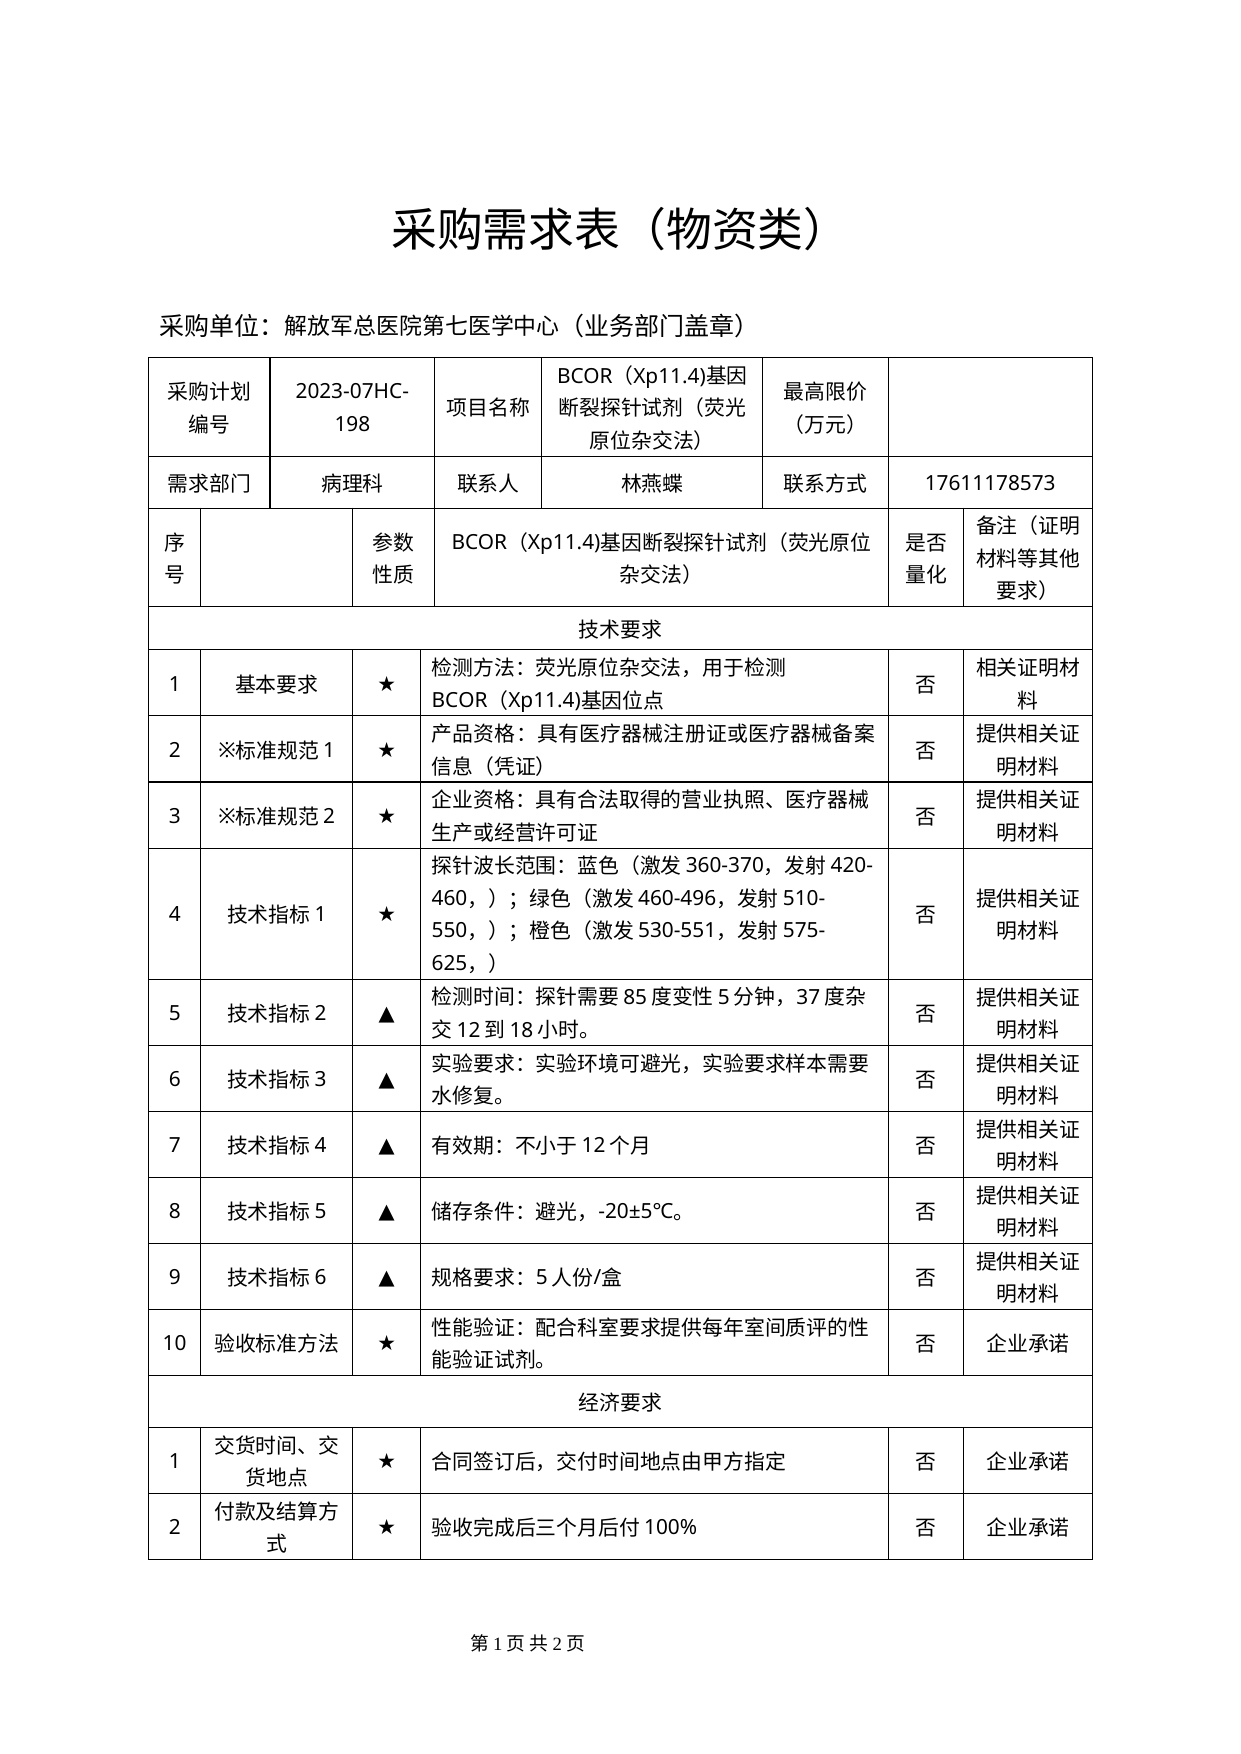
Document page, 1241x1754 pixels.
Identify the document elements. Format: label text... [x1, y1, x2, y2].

table_cell 企业承诺 [964, 1494, 1092, 1559]
table_cell 采购计划 编号 [149, 358, 269, 456]
table_cell 需求部门 [149, 457, 269, 508]
table_cell ★ [353, 1494, 420, 1559]
table_cell 经济要求 [149, 1376, 1092, 1427]
table_cell 提供相关证明材料 [964, 783, 1092, 847]
table_cell 基本要求 [201, 650, 352, 715]
table_cell 10 [149, 1310, 200, 1375]
table_cell 联系方式 [763, 457, 888, 508]
table_cell 2023-07HC-198 [271, 358, 434, 456]
table_cell 企业承诺 [964, 1428, 1092, 1493]
table_cell 技术要求 [149, 607, 1092, 649]
table_cell 提供相关证明材料 [964, 849, 1092, 978]
table_cell 否 [889, 716, 963, 781]
table_cell 付款及结算方式 [201, 1494, 352, 1559]
table_cell ※标准规范2 [201, 783, 352, 847]
table_cell 病理科 [271, 457, 434, 508]
table_cell 3 [149, 783, 200, 847]
table_cell 技术指标1 [201, 849, 352, 978]
table_cell 检测时间：探针需要85度变性5分钟，37度杂交12到18小时。 [421, 980, 888, 1044]
table_cell 1 [149, 1428, 200, 1493]
table_cell ※标准规范1 [201, 716, 352, 781]
table_cell 1 [149, 650, 200, 715]
table_cell 相关证明材料 [964, 650, 1092, 715]
table_cell ▲ [353, 1244, 420, 1309]
table_cell 否 [889, 980, 963, 1044]
table_cell 最高限价（万元） [763, 358, 888, 456]
table_cell 6 [149, 1046, 200, 1111]
table_cell 2 [149, 1494, 200, 1559]
table_cell ★ [353, 716, 420, 781]
table_cell 企业资格：具有合法取得的营业执照、医疗器械生产或经营许可证 [421, 783, 888, 847]
table_cell 性能验证：配合科室要求提供每年室间质评的性能验证试剂。 [421, 1310, 888, 1375]
table_cell 检测方法：荧光原位杂交法，用于检测BCOR（Xp11.4)基因位点 [421, 650, 888, 715]
table_cell 提供相关证明材料 [964, 1244, 1092, 1309]
table_cell ★ [353, 650, 420, 715]
table_cell 否 [889, 1244, 963, 1309]
table_cell 序号 [149, 509, 200, 606]
table_cell 参数 性质 [353, 509, 434, 606]
table_cell 技术指标6 [201, 1244, 352, 1309]
table_cell 技术指标3 [201, 1046, 352, 1111]
table_cell 实验要求：实验环境可避光，实验要求样本需要水修复。 [421, 1046, 888, 1111]
table_cell 项目名称 [435, 358, 541, 456]
table_cell ▲ [353, 1112, 420, 1177]
table_cell 提供相关证明材料 [964, 980, 1092, 1044]
table_cell ▲ [353, 1178, 420, 1243]
table_cell 否 [889, 1494, 963, 1559]
table_cell 产品资格：具有医疗器械注册证或医疗器械备案信息（凭证） [421, 716, 888, 781]
table_cell 提供相关证明材料 [964, 716, 1092, 781]
table_cell 技术指标5 [201, 1178, 352, 1243]
table_cell 储存条件：避光，-20±5℃。 [421, 1178, 888, 1243]
table_cell 9 [149, 1244, 200, 1309]
table_cell 否 [889, 849, 963, 978]
table_cell ★ [353, 1310, 420, 1375]
table_cell 否 [889, 783, 963, 847]
table_cell 技术指标4 [201, 1112, 352, 1177]
table_cell 提供相关证明材料 [964, 1046, 1092, 1111]
table_cell 有效期：不小于12个月 [421, 1112, 888, 1177]
table_cell 4 [149, 849, 200, 978]
table_cell 否 [889, 650, 963, 715]
table_cell ▲ [353, 980, 420, 1044]
table_cell 否 [889, 1046, 963, 1111]
table_cell 是否 量化 [889, 509, 963, 606]
table_cell 备注（证明材料等其他要求） [964, 509, 1092, 606]
table_cell [889, 358, 1092, 456]
table_cell 提供相关证明材料 [964, 1178, 1092, 1243]
table_cell 否 [889, 1428, 963, 1493]
table_cell ★ [353, 849, 420, 978]
table_cell BCOR（Xp11.4)基因断裂探针试剂（荧光原位杂交法） [435, 509, 888, 606]
table_cell 联系人 [435, 457, 541, 508]
table_cell 企业承诺 [964, 1310, 1092, 1375]
table_cell 探针波长范围：蓝色（激发360-370，发射420-460，）；绿色（激发460-496，发射510-550，）；橙色（激发530-551，发射575-625，） [421, 849, 888, 978]
table_cell ★ [353, 1428, 420, 1493]
table_cell 2 [149, 716, 200, 781]
table_cell 17611178573 [889, 457, 1092, 508]
table_cell ★ [353, 783, 420, 847]
table_cell 7 [149, 1112, 200, 1177]
table_cell 验收完成后三个月后付100% [421, 1494, 888, 1559]
text 采购需求表（物资类） [187, 178, 1053, 276]
table_cell 否 [889, 1310, 963, 1375]
table_cell 技术指标2 [201, 980, 352, 1044]
table_cell 合同签订后，交付时间地点由甲方指定 [421, 1428, 888, 1493]
table_cell 否 [889, 1112, 963, 1177]
table_cell 提供相关证明材料 [964, 1112, 1092, 1177]
table_cell ▲ [353, 1046, 420, 1111]
table_cell 交货时间、交货地点 [201, 1428, 352, 1493]
table_header 采购单位：解放军总医院第七医学中心（业务部门盖章） [148, 292, 1092, 357]
table_cell 8 [149, 1178, 200, 1243]
table_cell [201, 509, 352, 606]
table_cell 验收标准方法 [201, 1310, 352, 1375]
table_cell 林燕蝶 [542, 457, 762, 508]
table_cell 5 [149, 980, 200, 1044]
table_cell 否 [889, 1178, 963, 1243]
table_cell 规格要求：5人份/盒 [421, 1244, 888, 1309]
table_cell BCOR（Xp11.4)基因断裂探针试剂（荧光原位杂交法） [542, 358, 762, 456]
